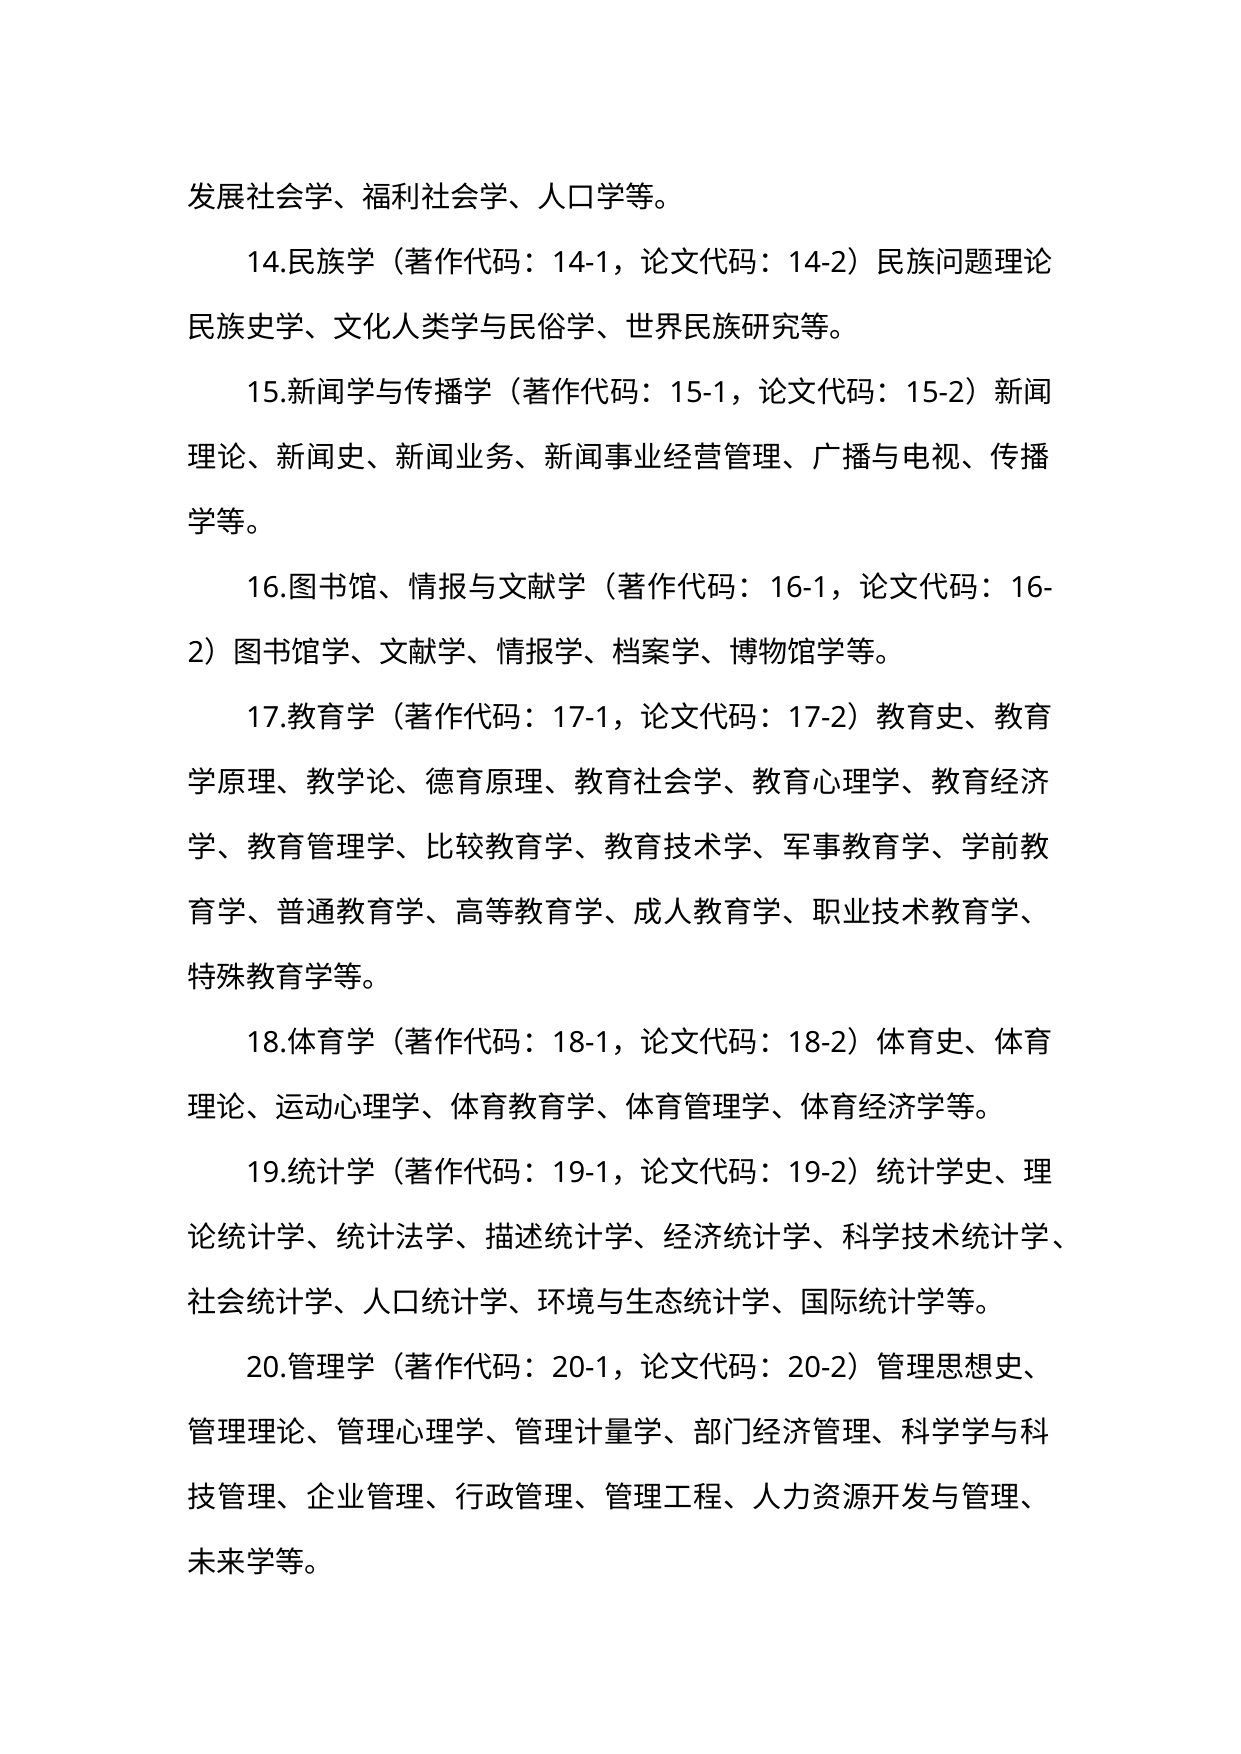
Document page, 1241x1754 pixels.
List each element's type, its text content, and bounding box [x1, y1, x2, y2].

text 20.管理学（著作代码：20-1，论文代码：20-2）管理思想史、管理理论、管理心理学、管理计量学、部门经济管理、科学学与科技管理、企业管理、行政管理、管理工程、人力资源开发与管理、未来学等。 [187, 1332, 1053, 1592]
text 17.教育学（著作代码：17-1，论文代码：17-2）教育史、教育学原理、教学论、德育原理、教育社会学、教育心理学、教育经济学、教育管理学、比较教育学、教育技术学、军事教育学、学前教育学、普通教育学、高等教育学、成人教育学、职业技术教育学、特殊教育学等。 [187, 682, 1053, 1007]
text 15.新闻学与传播学（著作代码：15-1，论文代码：15-2）新闻理论、新闻史、新闻业务、新闻事业经营管理、广播与电视、传播学等。 [187, 357, 1053, 552]
text 16.图书馆、情报与文献学（著作代码：16-1，论文代码：16-2）图书馆学、文献学、情报学、档案学、博物馆学等。 [187, 552, 1053, 682]
text 14.民族学（著作代码：14-1，论文代码：14-2）民族问题理论、民族史学、文化人类学与民俗学、世界民族研究等。 [187, 227, 1053, 357]
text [187, 162, 1053, 227]
text 18.体育学（著作代码：18-1，论文代码：18-2）体育史、体育理论、运动心理学、体育教育学、体育管理学、体育经济学等。 [187, 1007, 1053, 1137]
text 19.统计学（著作代码：19-1，论文代码：19-2）统计学史、理论统计学、统计法学、描述统计学、经济统计学、科学技术统计学、社会统计学、人口统计学、环境与生态统计学、国际统计学等。 [187, 1137, 1053, 1332]
